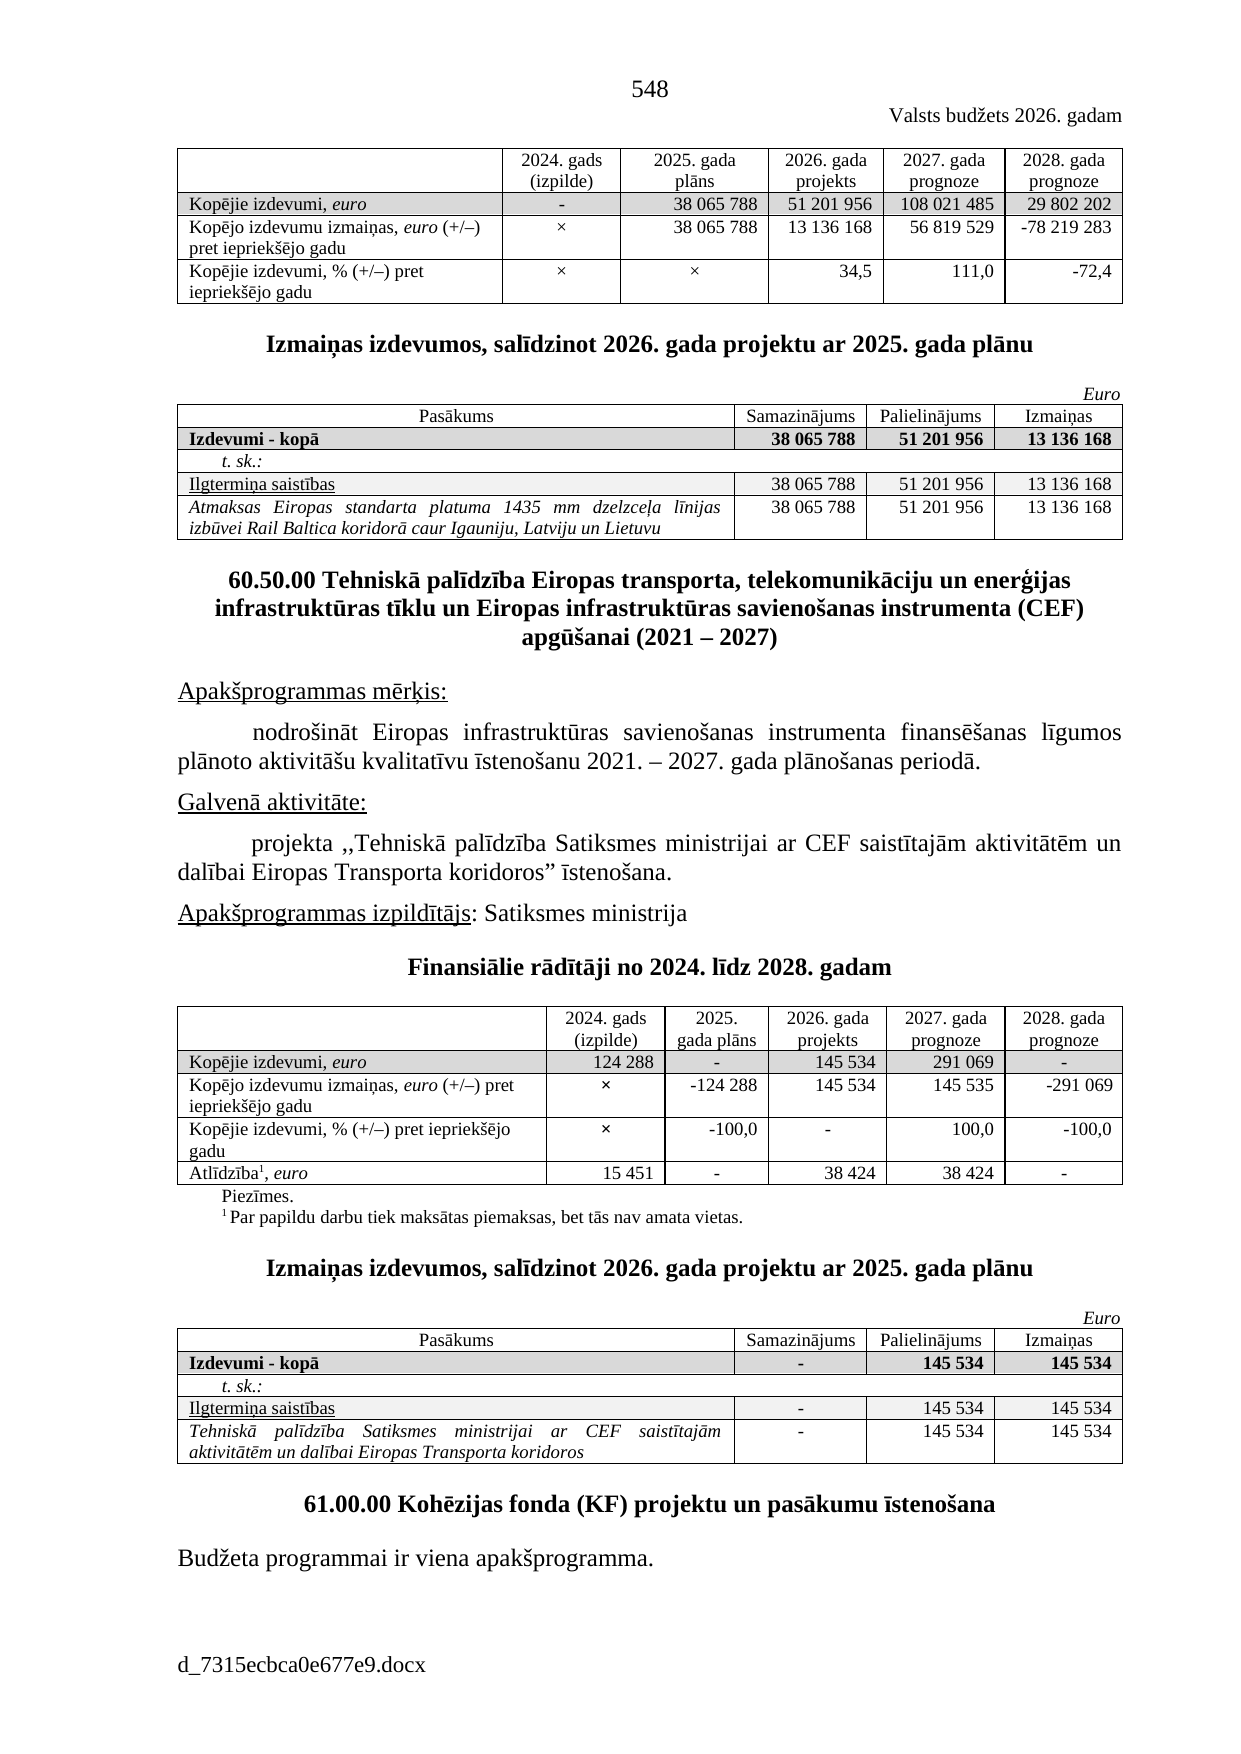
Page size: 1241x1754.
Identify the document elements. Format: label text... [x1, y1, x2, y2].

table_cell -78 219 283 [1006, 216, 1122, 259]
table_cell Ilgtermiņa saistības [178, 1397, 734, 1419]
text Apakšprogrammas izpildītājs: Satiksmes ministrija [177, 898, 1122, 927]
table_cell 38 065 788 [621, 193, 768, 214]
table_header 2026. gada projekts [769, 149, 883, 192]
table_cell 38 065 788 [621, 216, 768, 259]
table_header 2024. gads (izpilde) [503, 149, 620, 192]
table_header Palielinājums [867, 1329, 994, 1351]
table_cell 145 534 [995, 1420, 1122, 1463]
table_cell Kopējo izdevumu izmaiņas, euro (+/–) pret iepriekšējo gadu [178, 1074, 546, 1117]
table_cell 38 424 [887, 1162, 1004, 1184]
table_header 2027. gada prognoze [887, 1007, 1004, 1050]
table_cell - [735, 1397, 866, 1419]
table_cell Atmaksas Eiropas standarta platuma 1435 mm dzelzceļa līnijas izbūvei Rail Baltica koridorā caur Igauniju, Latviju un Lietuvu [178, 496, 734, 539]
table_cell 291 069 [887, 1051, 1004, 1073]
table_header Izmaiņas [995, 405, 1122, 427]
text Apakšprogrammas mērķis: [177, 676, 1122, 705]
table_cell 145 534 [995, 1352, 1122, 1373]
table_cell 51 201 956 [867, 473, 994, 494]
table_cell × [503, 216, 620, 259]
table_cell Kopējie izdevumi, euro [178, 193, 502, 214]
table_cell 145 535 [887, 1074, 1004, 1117]
table_cell -100,0 [1006, 1118, 1122, 1161]
table_cell -124 288 [666, 1074, 768, 1117]
table_cell Kopējie izdevumi, % (+/–) pret iepriekšējo gadu [178, 260, 502, 303]
table_header 2027. gada prognoze [884, 149, 1004, 192]
table_cell 56 819 529 [884, 216, 1004, 259]
table_cell 13 136 168 [995, 428, 1122, 449]
text Piezīmes. [177, 1185, 1122, 1206]
table_cell - [503, 193, 620, 214]
table_cell × [547, 1074, 664, 1117]
table_cell -72,4 [1006, 260, 1122, 303]
table_header Palielinājums [867, 405, 994, 427]
table_header Izmaiņas [995, 1329, 1122, 1351]
table_cell -100,0 [666, 1118, 768, 1161]
table_cell 124 288 [547, 1051, 664, 1073]
table_cell - [769, 1118, 886, 1161]
text Izmaiņas izdevumos, salīdzinot 2026. gada projektu ar 2025. gada plānu [177, 1253, 1122, 1282]
table_cell - [666, 1051, 768, 1073]
table_cell Ilgtermiņa saistības [178, 473, 734, 494]
table_cell × [503, 260, 620, 303]
table_cell 145 534 [867, 1352, 994, 1373]
table_cell 15 451 [547, 1162, 664, 1184]
table_cell 145 534 [867, 1397, 994, 1419]
table_cell Izdevumi - kopā [178, 1352, 734, 1373]
table_cell 13 136 168 [995, 473, 1122, 494]
table_cell Kopējo izdevumu izmaiņas, euro (+/–) pret iepriekšējo gadu [178, 216, 502, 259]
table_header Samazinājums [735, 1329, 866, 1351]
text Euro [177, 1307, 1122, 1328]
table_cell × [547, 1118, 664, 1161]
table_header 2028. gada prognoze [1006, 1007, 1122, 1050]
table_cell Kopējie izdevumi, % (+/–) pret iepriekšējo gadu [178, 1118, 546, 1161]
table_cell t. sk.: [178, 1375, 1122, 1396]
table_cell 111,0 [884, 260, 1004, 303]
table_cell t. sk.: [178, 450, 1122, 472]
table_cell × [621, 260, 768, 303]
text projekta ,,Tehniskā palīdzība Satiksmes ministrijai ar CEF saistītajām aktivitātēm un dalībai Eiropas Transporta koridoros” īstenošana. [177, 828, 1122, 886]
table_header 2024. gads (izpilde) [547, 1007, 664, 1050]
table_header 2025. gada plāns [666, 1007, 768, 1050]
text Izmaiņas izdevumos, salīdzinot 2026. gada projektu ar 2025. gada plānu [177, 329, 1122, 358]
table_header 2026. gada projekts [769, 1007, 886, 1050]
table_cell Tehniskā palīdzība Satiksmes ministrijai ar CEF saistītajām aktivitātēm un dalībai Eiropas Transporta koridoros [178, 1420, 734, 1463]
text 1 Par papildu darbu tiek maksātas piemaksas, bet tās nav amata vietas. [177, 1206, 1122, 1228]
table_header 2028. gada prognoze [1006, 149, 1122, 192]
text Finansiālie rādītāji no 2024. līdz 2028. gadam [177, 952, 1122, 981]
table_cell - [735, 1352, 866, 1373]
table_cell 34,5 [769, 260, 883, 303]
table_cell - [666, 1162, 768, 1184]
table_cell 145 534 [995, 1397, 1122, 1419]
table_header Pasākums [178, 1329, 734, 1351]
table_cell 38 065 788 [735, 496, 866, 539]
table_header 2025. gada plāns [621, 149, 768, 192]
table_cell 51 201 956 [867, 496, 994, 539]
table_cell 51 201 956 [867, 428, 994, 449]
table_header Pasākums [178, 405, 734, 427]
table_cell Kopējie izdevumi, euro [178, 1051, 546, 1073]
table_header [178, 1007, 546, 1050]
table_header [178, 149, 502, 192]
table_cell 100,0 [887, 1118, 1004, 1161]
text 61.00.00 Kohēzijas fonda (KF) projektu un pasākumu īstenošana [177, 1489, 1122, 1518]
table_cell 38 065 788 [735, 428, 866, 449]
text 60.50.00 Tehniskā palīdzība Eiropas transporta, telekomunikāciju un enerģijas infrastruktūras tīklu un Eiropas infrastruktūras savienošanas instrumenta (CEF) apgūšanai (2021 – 2027) [177, 565, 1122, 651]
table_cell 13 136 168 [995, 496, 1122, 539]
text nodrošināt Eiropas infrastruktūras savienošanas instrumenta finansēšanas līgumos plānoto aktivitāšu kvalitatīvu īstenošanu 2021. – 2027. gada plānošanas periodā. [177, 717, 1122, 775]
text Euro [177, 383, 1122, 404]
table_cell 108 021 485 [884, 193, 1004, 214]
table_cell Izdevumi - kopā [178, 428, 734, 449]
text Galvenā aktivitāte: [177, 787, 1122, 816]
table_cell - [1006, 1051, 1122, 1073]
table_cell 145 534 [769, 1051, 886, 1073]
table_cell 29 802 202 [1006, 193, 1122, 214]
table_cell - [735, 1420, 866, 1463]
table_cell 145 534 [769, 1074, 886, 1117]
table_header Samazinājums [735, 405, 866, 427]
table_cell - [1006, 1162, 1122, 1184]
table_cell 145 534 [867, 1420, 994, 1463]
table_cell 38 424 [769, 1162, 886, 1184]
table_cell Atlīdzība1, euro [178, 1162, 546, 1184]
table_cell 51 201 956 [769, 193, 883, 214]
table_cell -291 069 [1006, 1074, 1122, 1117]
table_cell 38 065 788 [735, 473, 866, 494]
text Budžeta programmai ir viena apakšprogramma. [177, 1543, 1122, 1571]
table_cell 13 136 168 [769, 216, 883, 259]
